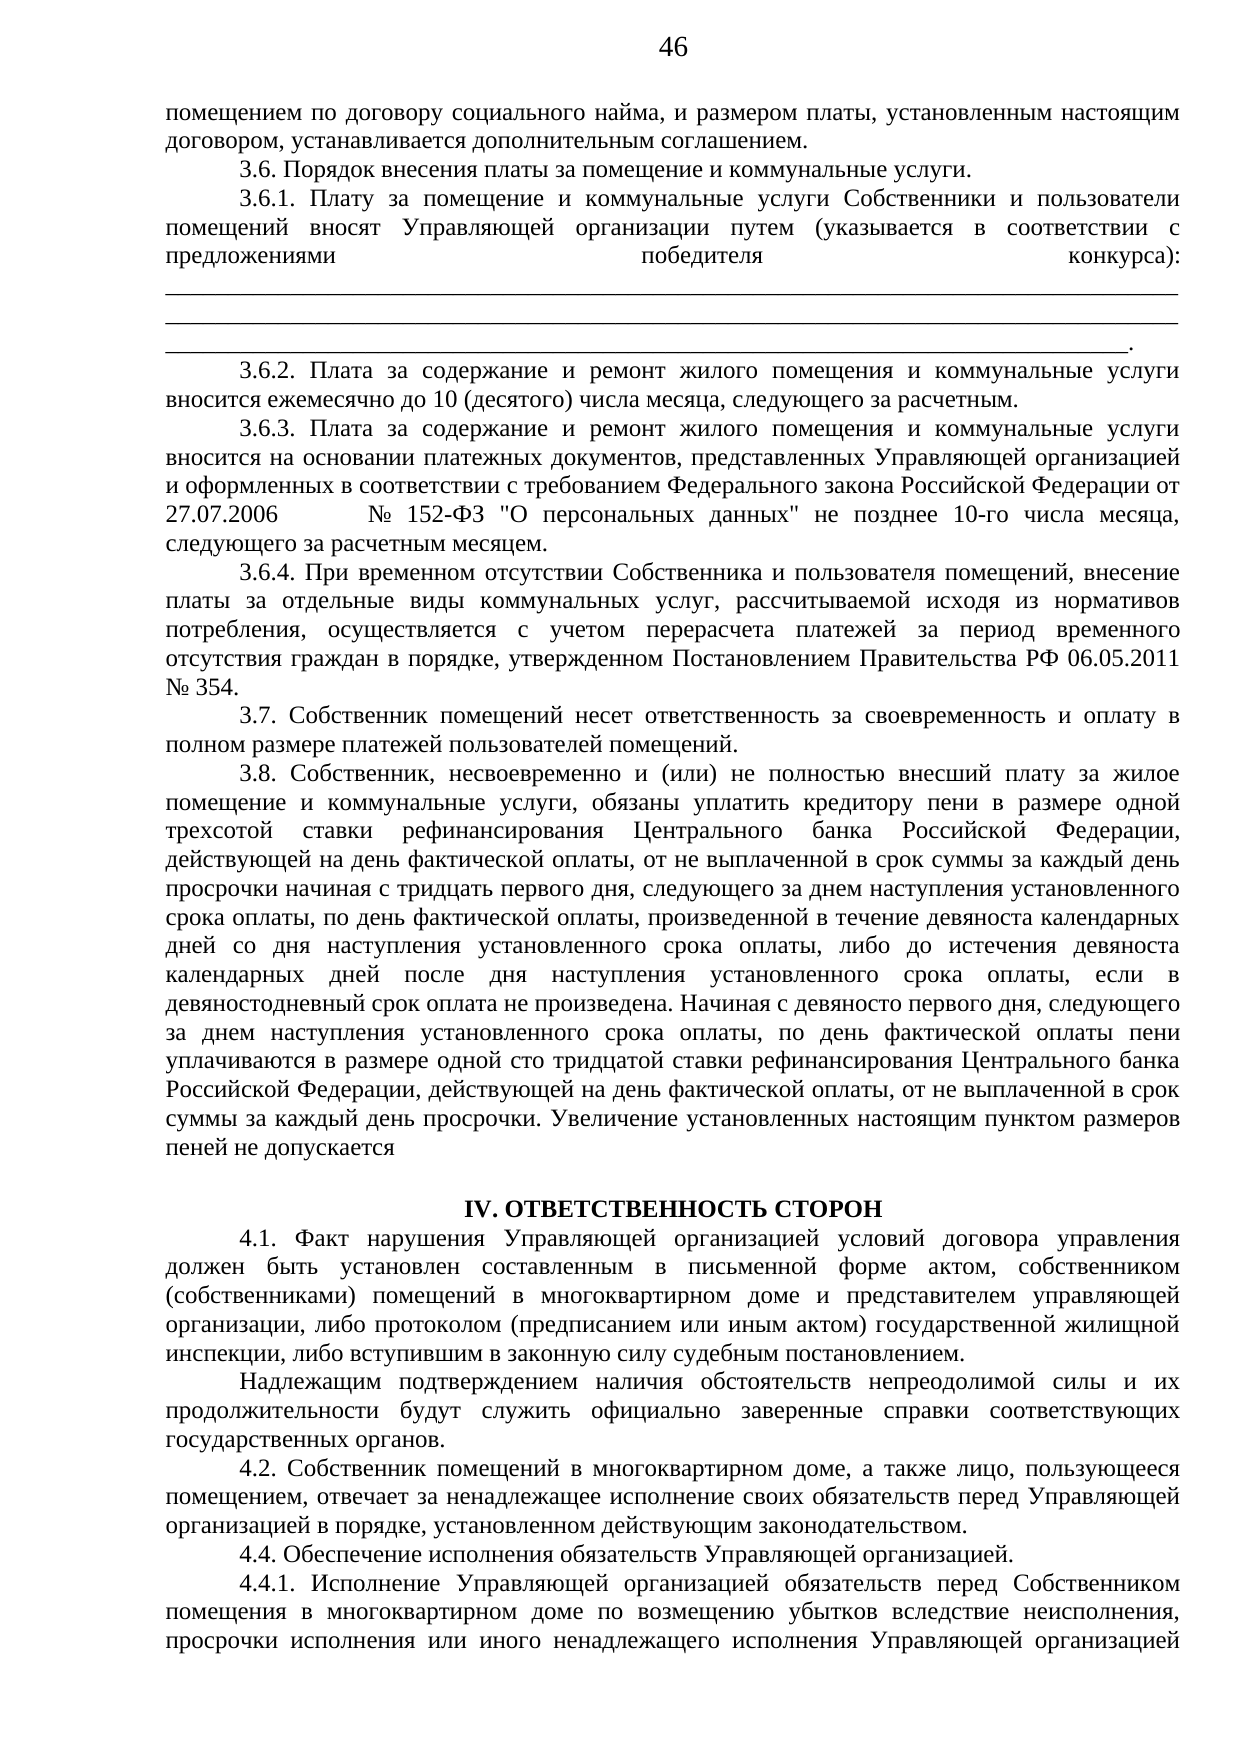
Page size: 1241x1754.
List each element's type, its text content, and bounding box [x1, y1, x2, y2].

text Надлежащим подтверждением наличия обстоятельств непреодолимой силы и их продолжительности будут служить официально заверенные справки соответствующих государственных органов. [165, 1366, 1181, 1453]
text 3.6.2. Плата за содержание и ремонт жилого помещения и коммунальные услуги вносится ежемесячно до 10 (десятого) числа месяца, следующего за расчетным. [165, 355, 1181, 413]
text 4.4. Обеспечение исполнения обязательств Управляющей организацией. [165, 1539, 1181, 1568]
text IV. ОТВЕТСТВЕННОСТЬ СТОРОН [165, 1194, 1181, 1223]
text 3.7. Собственник помещений несет ответственность за своевременность и оплату в полном размере платежей пользователей помещений. [165, 700, 1181, 758]
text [165, 97, 1181, 154]
text 4.1. Факт нарушения Управляющей организацией условий договора управления должен быть установлен составленным в письменной форме актом, собственником (собственниками) помещений в многоквартирном доме и представителем управляющей организации, либо протоколом (предписанием или иным актом) государственной жилищной инспекции, либо вступившим в законную силу судебным постановлением. [165, 1223, 1181, 1366]
text 3.8. Собственник, несвоевременно и (или) не полностью внесший плату за жилое помещение и коммунальные услуги, обязаны уплатить кредитору пени в размере одной трехсотой ставки рефинансирования Центрального банка Российской Федерации, действующей на день фактической оплаты, от не выплаченной в срок суммы за каждый день просрочки начиная с тридцать первого дня, следующего за днем наступления установленного срока оплаты, по день фактической оплаты, произведенной в течение девяноста календарных дней со дня наступления установленного срока оплаты, либо до истечения девяноста календарных дней после дня наступления установленного срока оплаты, если в девяностодневный срок оплата не произведена. Начиная с девяносто первого дня, следующего за днем наступления установленного срока оплаты, по день фактической оплаты пени уплачиваются в размере одной сто тридцатой ставки рефинансирования Центрального банка Российской Федерации, действующей на день фактической оплаты, от не выплаченной в срок суммы за каждый день просрочки. Увеличение установленных настоящим пунктом размеров пеней не допускается [165, 758, 1181, 1160]
text 3.6. Порядок внесения платы за помещение и коммунальные услуги. [165, 154, 1181, 183]
text 4.2. Собственник помещений в многоквартирном доме, а также лицо, пользующееся помещением, отвечает за ненадлежащее исполнение своих обязательств перед Управляющей организацией в порядке, установленном действующим законодательством. [165, 1453, 1181, 1539]
text 3.6.1. Плату за помещение и коммунальные услуги Собственники и пользователи помещений вносят Управляющей организации путем (указывается в соответствии с предложениями победителя конкурса): _______________________________________________________________________________________________________________________________________________________________________________________________________________________________________________. [165, 183, 1181, 355]
text 3.6.3. Плата за содержание и ремонт жилого помещения и коммунальные услуги вносится на основании платежных документов, представленных Управляющей организацией и оформленных в соответствии с требованием Федерального закона Российской Федерации от 27.07.2006 № 152-ФЗ "О персональных данных" не позднее 10-го числа месяца, следующего за расчетным месяцем. [165, 413, 1181, 557]
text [165, 1568, 1181, 1654]
text 3.6.4. При временном отсутствии Собственника и пользователя помещений, внесение платы за отдельные виды коммунальных услуг, рассчитываемой исходя из нормативов потребления, осуществляется с учетом перерасчета платежей за период временного отсутствия граждан в порядке, утвержденном Постановлением Правительства РФ 06.05.2011 № 354. [165, 557, 1181, 700]
